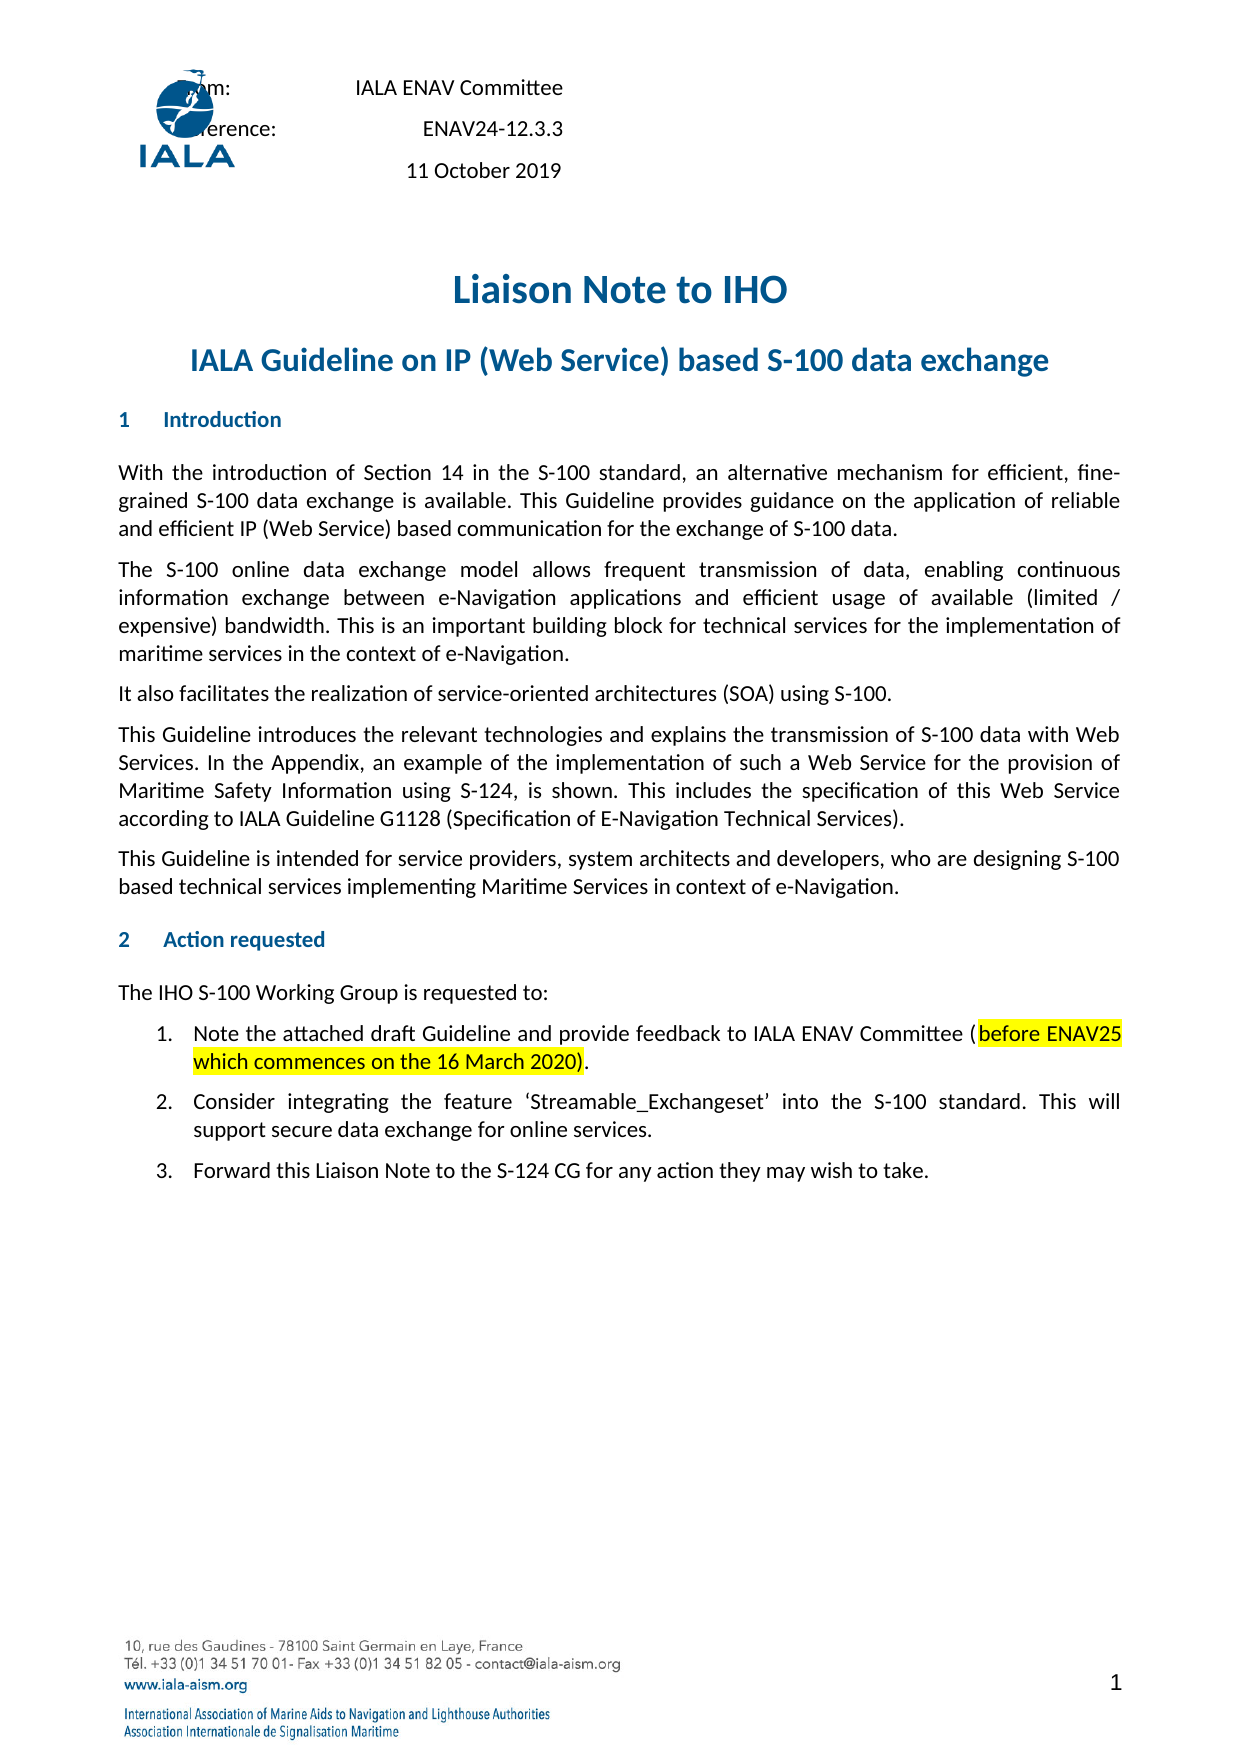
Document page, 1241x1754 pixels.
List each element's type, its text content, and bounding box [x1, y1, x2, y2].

subtitle Introduction [118, 405, 1122, 433]
text The IHO S-100 Working Group is requested to: [118, 978, 1122, 1006]
title IALA Guideline on IP (Web Service) based S-100 data exchange [118, 339, 1122, 380]
subtitle Action requested [118, 925, 1122, 953]
title Liaison Note to IHO [118, 263, 1122, 314]
text The S-100 online data exchange model allows frequent transmission of data, enabling continuous information exchange between e-Navigation applications and efficient usage of available (limited / expensive) bandwidth. This is an important building block for technical services for the implementation of maritime services in the context of e-Navigation. [118, 555, 1122, 667]
list Consider integrating the feature ‘Streamable_Exchangeset’ into the S-100 standard. This will support secure data exchange for online services. [156, 1087, 1122, 1143]
picture [118, 59, 251, 189]
text With the introduction of Section 14 in the S-100 standard, an alternative mechanism for efficient, fine-grained S-100 data exchange is available. This Guideline provides guidance on the application of reliable and efficient IP (Web Service) based communication for the exchange of S-100 data. [118, 458, 1122, 542]
text This Guideline is intended for service providers, system architects and developers, who are designing S-100 based technical services implementing Maritime Services in context of e-Navigation. [118, 844, 1122, 900]
list Forward this Liaison Note to the S-124 CG for any action they may wish to take. [156, 1156, 1122, 1184]
text It also facilitates the realization of service-oriented architectures (SOA) using S-100. [118, 679, 1122, 707]
list Note the attached draft Guideline and provide feedback to IALA ENAV Committee (before ENAV25 which commences on the 16 March 2020). [156, 1019, 1122, 1075]
text This Guideline introduces the relevant technologies and explains the transmission of S-100 data with Web Services. In the Appendix, an example of the implementation of such a Web Service for the provision of Maritime Safety Information using S-124, is shown. This includes the specification of this Web Service according to IALA Guideline G1128 (Specification of E-Navigation Technical Services). [118, 720, 1122, 832]
picture [118, 1635, 651, 1754]
